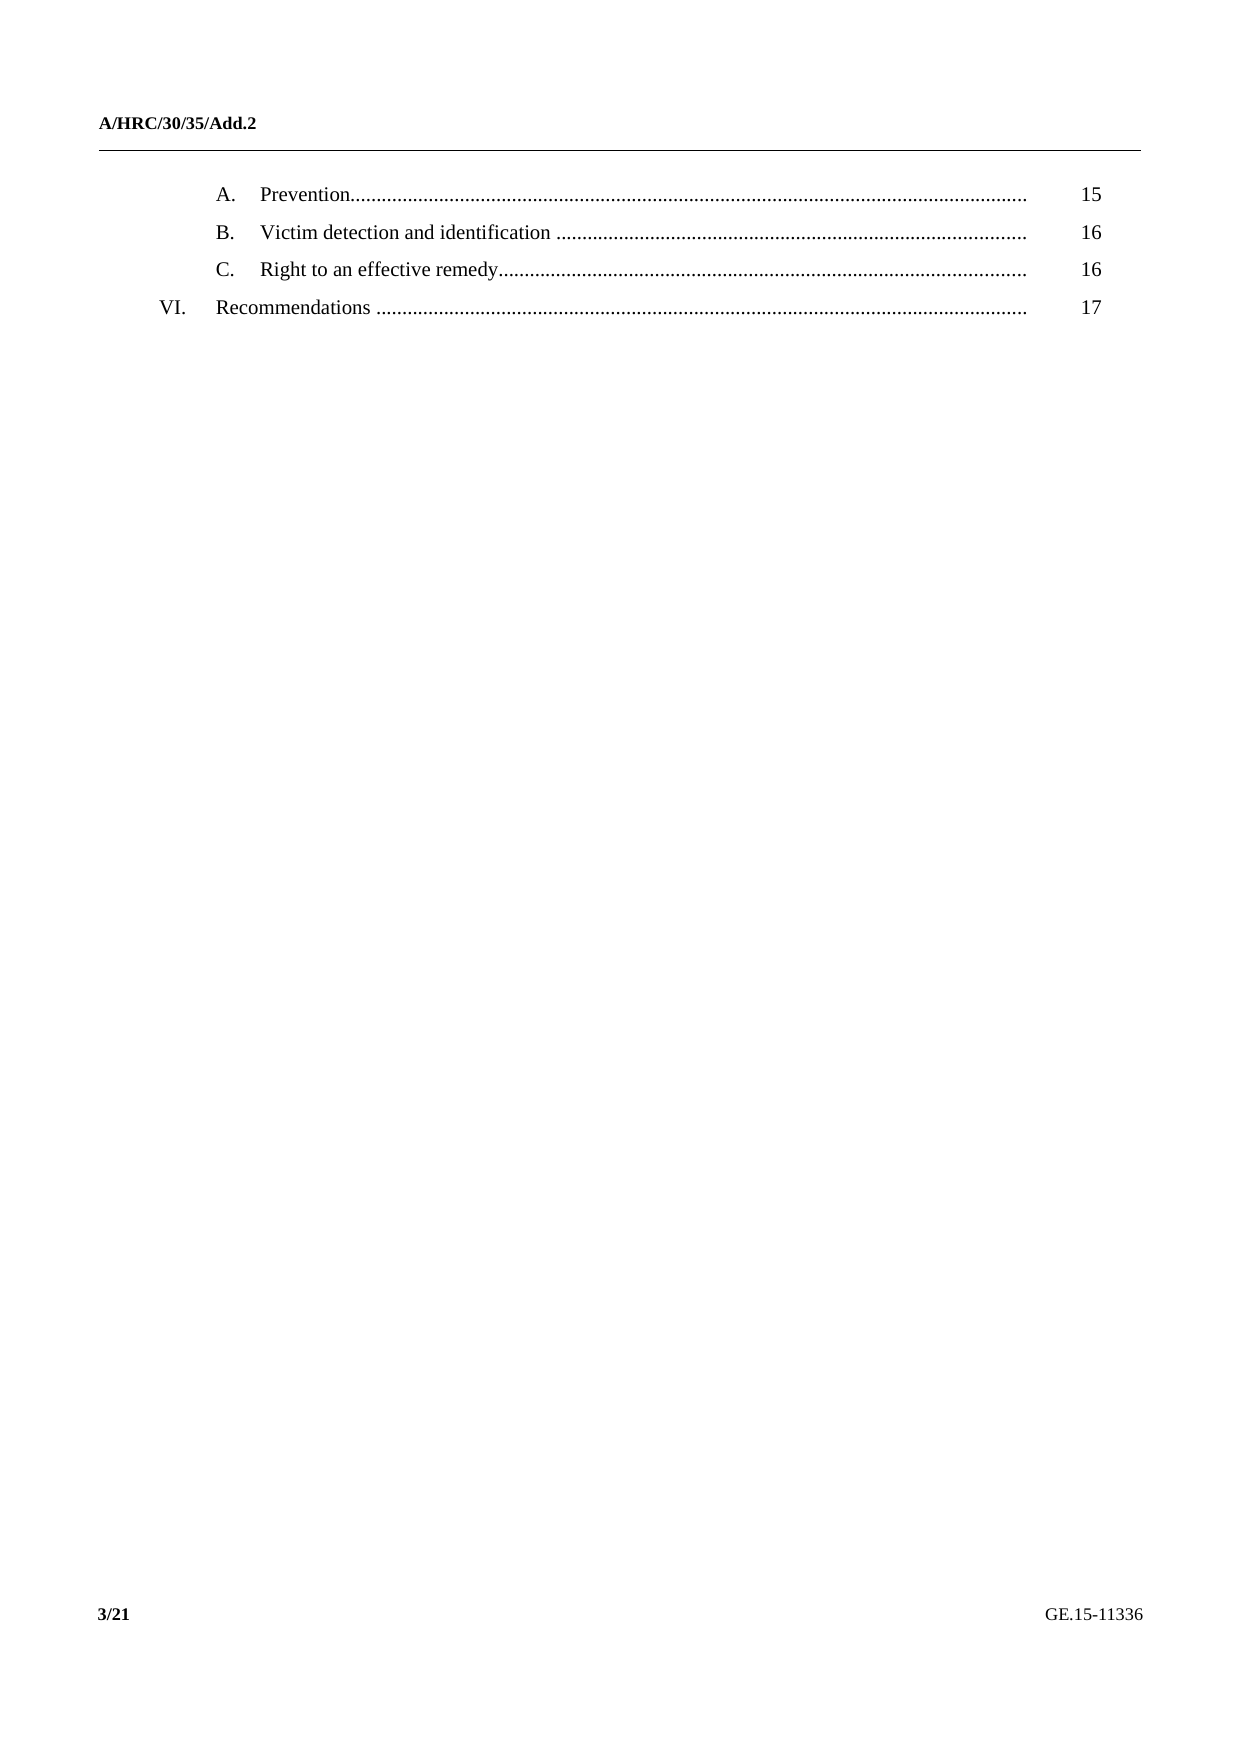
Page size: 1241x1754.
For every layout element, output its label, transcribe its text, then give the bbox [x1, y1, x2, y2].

text VI. Recommendations 17 [97, 294, 1143, 319]
text C. Right to an effective remedy 16 [97, 256, 1143, 281]
text B. Victim detection and identification 16 [97, 219, 1143, 244]
text A. Prevention 15 [97, 181, 1143, 206]
